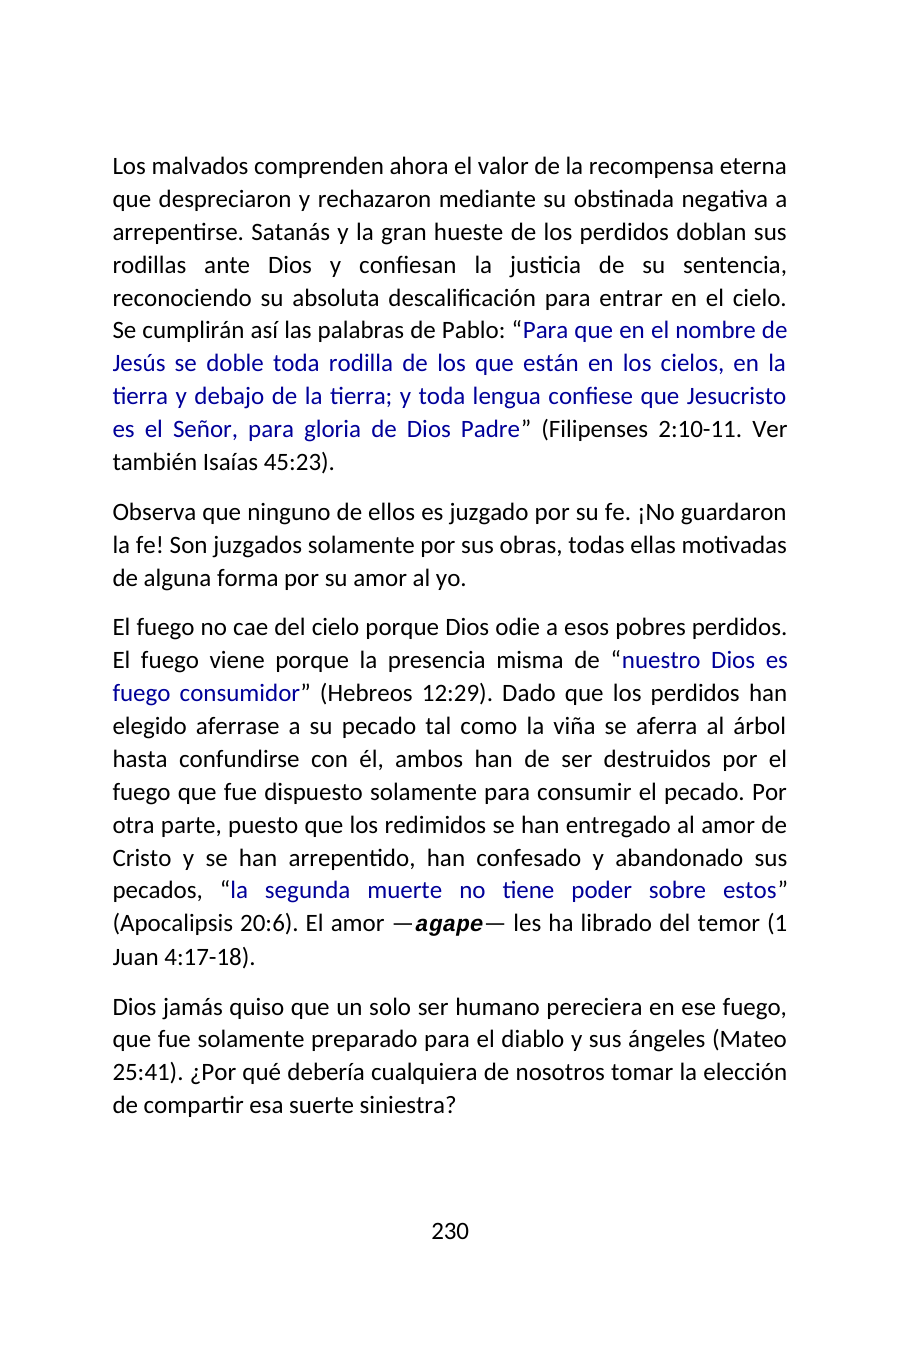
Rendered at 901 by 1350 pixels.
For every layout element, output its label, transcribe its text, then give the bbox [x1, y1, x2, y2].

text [112, 150, 788, 477]
text Observa que ninguno de ellos es juzgado por su fe. ¡No guardaron la fe! Son juzgados solamente por sus obras, todas ellas motivadas de alguna forma por su amor al yo. [112, 496, 788, 592]
text El fuego no cae del cielo porque Dios odie a esos pobres perdidos. El fuego viene porque la presencia misma de “nuestro Dios es fuego consumidor” (Hebreos 12:29). Dado que los perdidos han elegido aferrase a su pecado tal como la viña se aferra al árbol hasta confundirse con él, ambos han de ser destruidos por el fuego que fue dispuesto solamente para consumir el pecado. Por otra parte, puesto que los redimidos se han entregado al amor de Cristo y se han arrepentido, han confesado y abandonado sus pecados, “la segunda muerte no tiene poder sobre estos” (Apocalipsis 20:6). El amor —agape— les ha librado del temor (1 Juan 4:17-18). [112, 611, 788, 972]
text Dios jamás quiso que un solo ser humano pereciera en ese fuego, que fue solamente preparado para el diablo y sus ángeles (Mateo 25:41). ¿Por qué debería cualquiera de nosotros tomar la elección de compartir esa suerte siniestra? [112, 991, 788, 1120]
